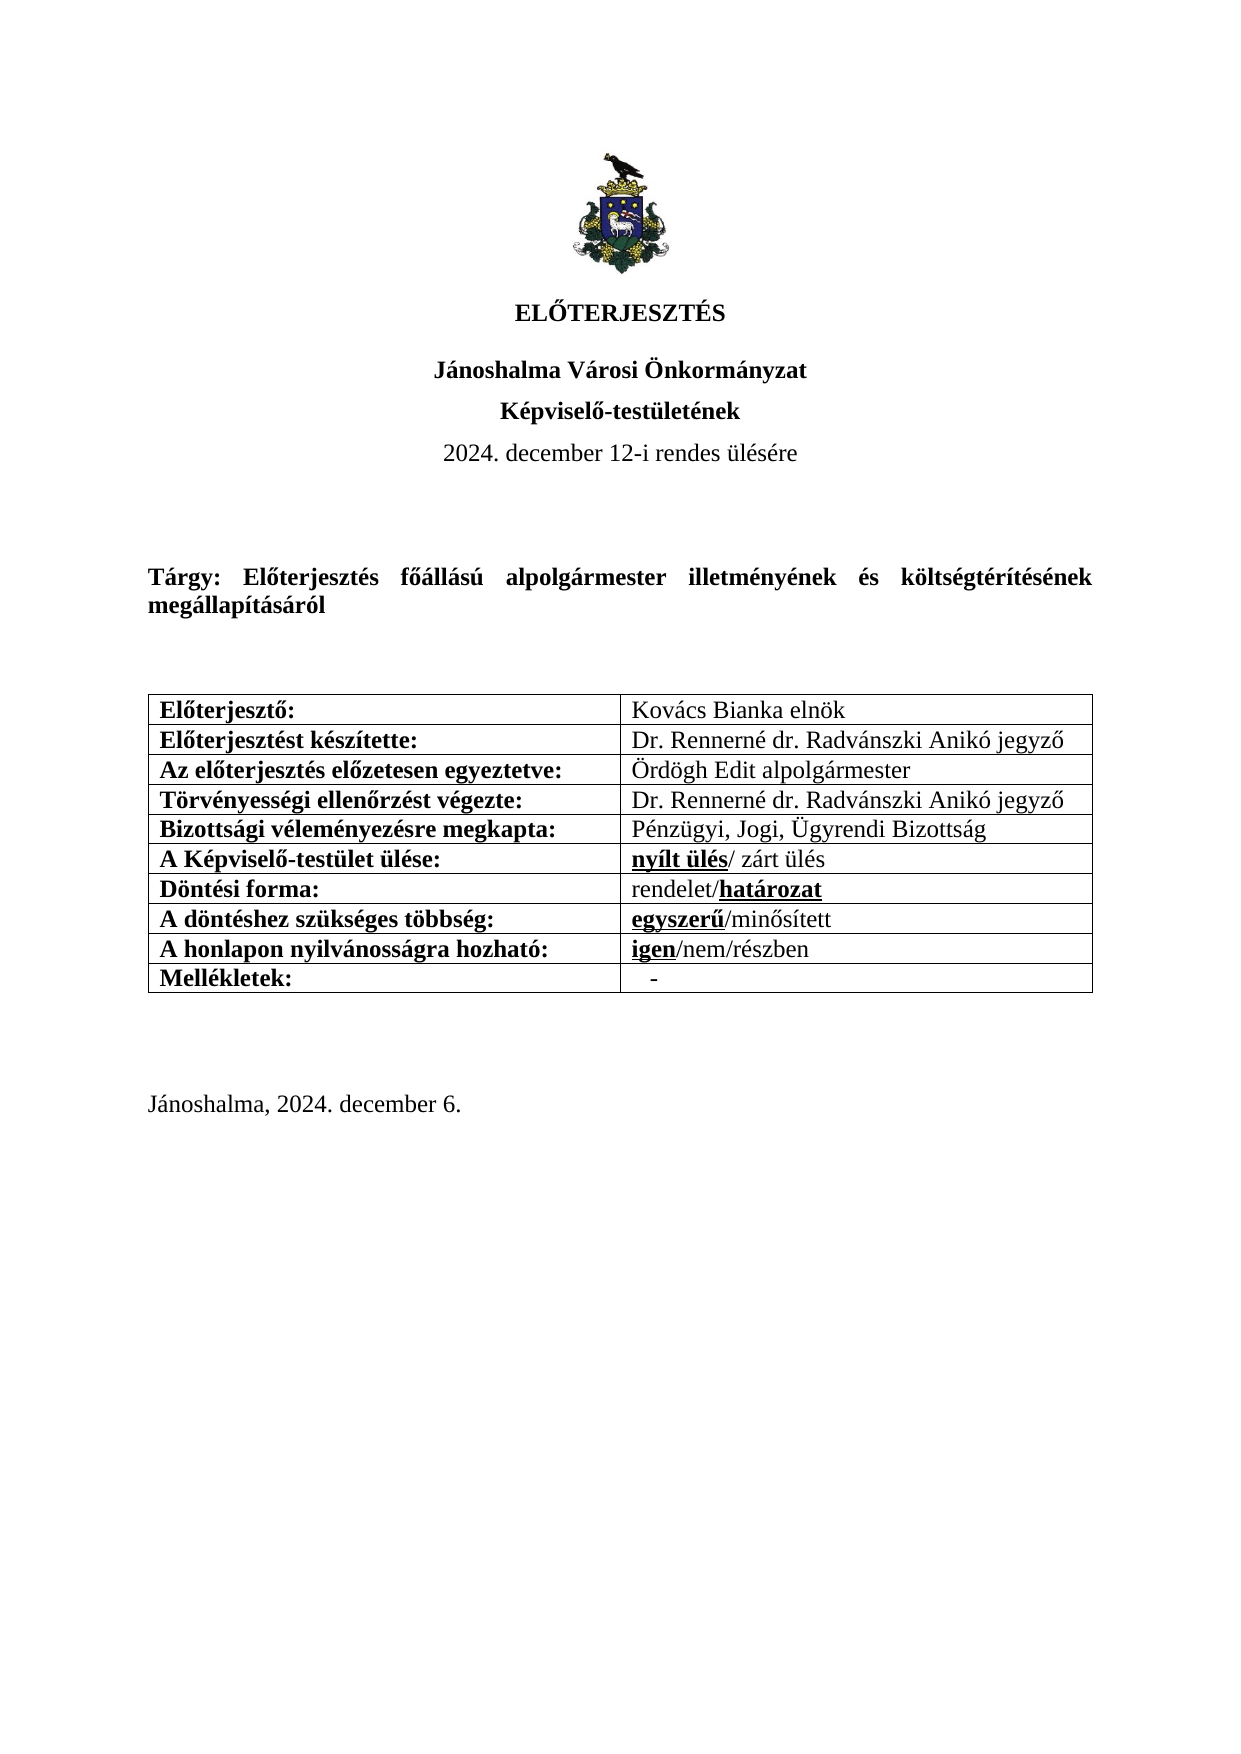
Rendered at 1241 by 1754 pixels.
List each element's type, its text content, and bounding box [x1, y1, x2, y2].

table_cell A Képviselő-testület ülése: [149, 844, 620, 873]
table_cell A döntéshez szükséges többség: [149, 904, 620, 933]
text 2024. december 12-i rendes ülésére [148, 438, 1093, 466]
table_cell A honlapon nyilvánosságra hozható: [149, 934, 620, 962]
table_cell Az előterjesztés előzetesen egyeztetve: [149, 755, 620, 784]
table_cell egyszerű/minősített [621, 904, 1092, 933]
table_cell Előterjesztést készítette: [149, 725, 620, 754]
table_cell - [621, 964, 1092, 992]
table_header Előterjesztő: [149, 695, 620, 724]
text ELŐTERJESZTÉS [148, 298, 1093, 326]
table_cell Bizottsági véleményezésre megkapta: [149, 815, 620, 843]
text Képviselő-testületének [148, 396, 1093, 425]
table_header Kovács Bianka elnök [621, 695, 1092, 724]
table_cell Pénzügyi, Jogi, Ügyrendi Bizottság [621, 815, 1092, 843]
table_cell igen/nem/részben [621, 934, 1092, 962]
table_cell rendelet/határozat [621, 874, 1092, 903]
table_cell Döntési forma: [149, 874, 620, 903]
text Jánoshalma, 2024. december 6. [148, 1089, 1093, 1117]
table_cell Dr. Rennerné dr. Radvánszki Anikó jegyző [621, 785, 1092, 813]
table_cell Dr. Rennerné dr. Radvánszki Anikó jegyző [621, 725, 1092, 754]
text Jánoshalma Városi Önkormányzat [148, 355, 1093, 384]
table_cell Mellékletek: [149, 964, 620, 992]
table_cell nyílt ülés/ zárt ülés [621, 844, 1092, 873]
table_cell Törvényességi ellenőrzést végezte: [149, 785, 620, 813]
text Tárgy: Előterjesztés főállású alpolgármester illetményének és költségtérítésének megállapításáról [148, 562, 1093, 619]
picture [566, 147, 675, 280]
table_cell Ördögh Edit alpolgármester [621, 755, 1092, 784]
